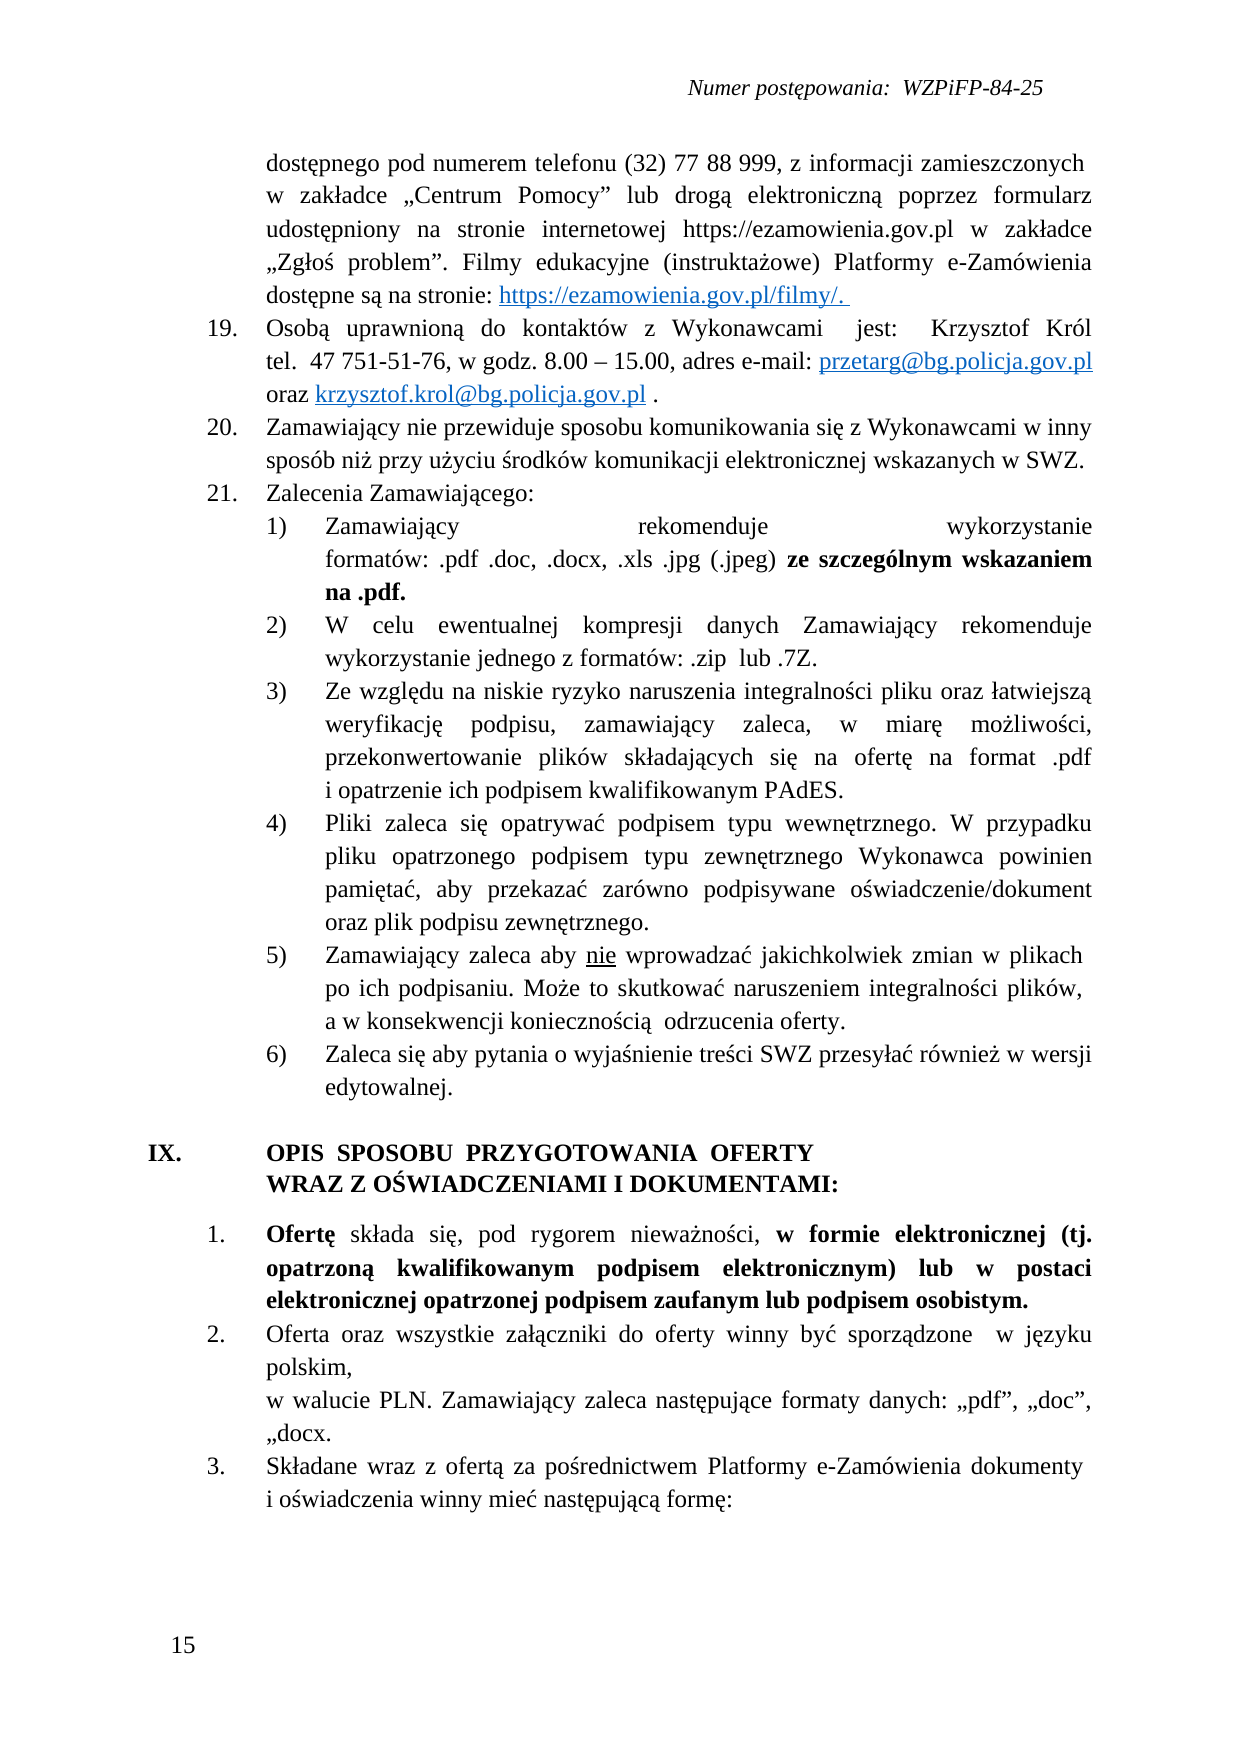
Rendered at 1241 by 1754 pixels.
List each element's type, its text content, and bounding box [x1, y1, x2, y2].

list Zamawiający zaleca aby nie wprowadzać jakichkolwiek zmian w plikach po ich podpisaniu. Może to skutkować naruszeniem integralności plików, a w konsekwencji koniecznością odrzucenia oferty. [266, 940, 1093, 1035]
list Pliki zaleca się opatrywać podpisem typu wewnętrznego. W przypadku pliku opatrzonego podpisem typu zewnętrznego Wykonawca powinien pamiętać, aby przekazać zarówno podpisywane oświadczenie/dokument oraz plik podpisu zewnętrznego. [266, 808, 1093, 936]
list Ze względu na niskie ryzyko naruszenia integralności pliku oraz łatwiejszą weryfikację podpisu, zamawiający zaleca, w miarę możliwości, przekonwertowanie plików składających się na ofertę na format .pdf i opatrzenie ich podpisem kwalifikowanym PAdES. [266, 676, 1093, 804]
list Oferta oraz wszystkie załączniki do oferty winny być sporządzone w języku polskim, w walucie PLN. Zamawiający zaleca następujące formaty danych: „pdf”, „doc”, „docx. [207, 1319, 1093, 1446]
list Osobą uprawnioną do kontaktów z Wykonawcami jest: Krzysztof Król tel. 47 751-51-76, w godz. 8.00 – 15.00, adres e-mail: przetarg@bg.policja.gov.pl oraz krzysztof.krol@bg.policja.gov.pl . [207, 313, 1093, 407]
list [207, 148, 1093, 308]
list Zalecenia Zamawiającego: [207, 478, 1093, 507]
list Zamawiający rekomenduje wykorzystanie formatów: .pdf .doc, .docx, .xls .jpg (.jpeg) ze szczególnym wskazaniem na .pdf. [266, 511, 1093, 606]
list Zaleca się aby pytania o wyjaśnienie treści SWZ przesyłać również w wersji edytowalnej. [266, 1039, 1093, 1101]
list Składane wraz z ofertą za pośrednictwem Platformy e-Zamówienia dokumenty i oświadczenia winny mieć następującą formę: [207, 1451, 1093, 1512]
list W celu ewentualnej kompresji danych Zamawiający rekomenduje wykorzystanie jednego z formatów: .zip lub .7Z. [266, 610, 1093, 672]
list Ofertę składa się, pod rygorem nieważności, w formie elektronicznej (tj. opatrzoną kwalifikowanym podpisem elektronicznym) lub w postaci elektronicznej opatrzonej podpisem zaufanym lub podpisem osobistym. [207, 1219, 1093, 1314]
subtitle IX. OPIS SPOSOBU PRZYGOTOWANIA OFERTY WRAZ Z OŚWIADCZENIAMI I DOKUMENTAMI: [148, 1138, 1093, 1198]
list Zamawiający nie przewiduje sposobu komunikowania się z Wykonawcami w inny sposób niż przy użyciu środków komunikacji elektronicznej wskazanych w SWZ. [207, 412, 1093, 473]
